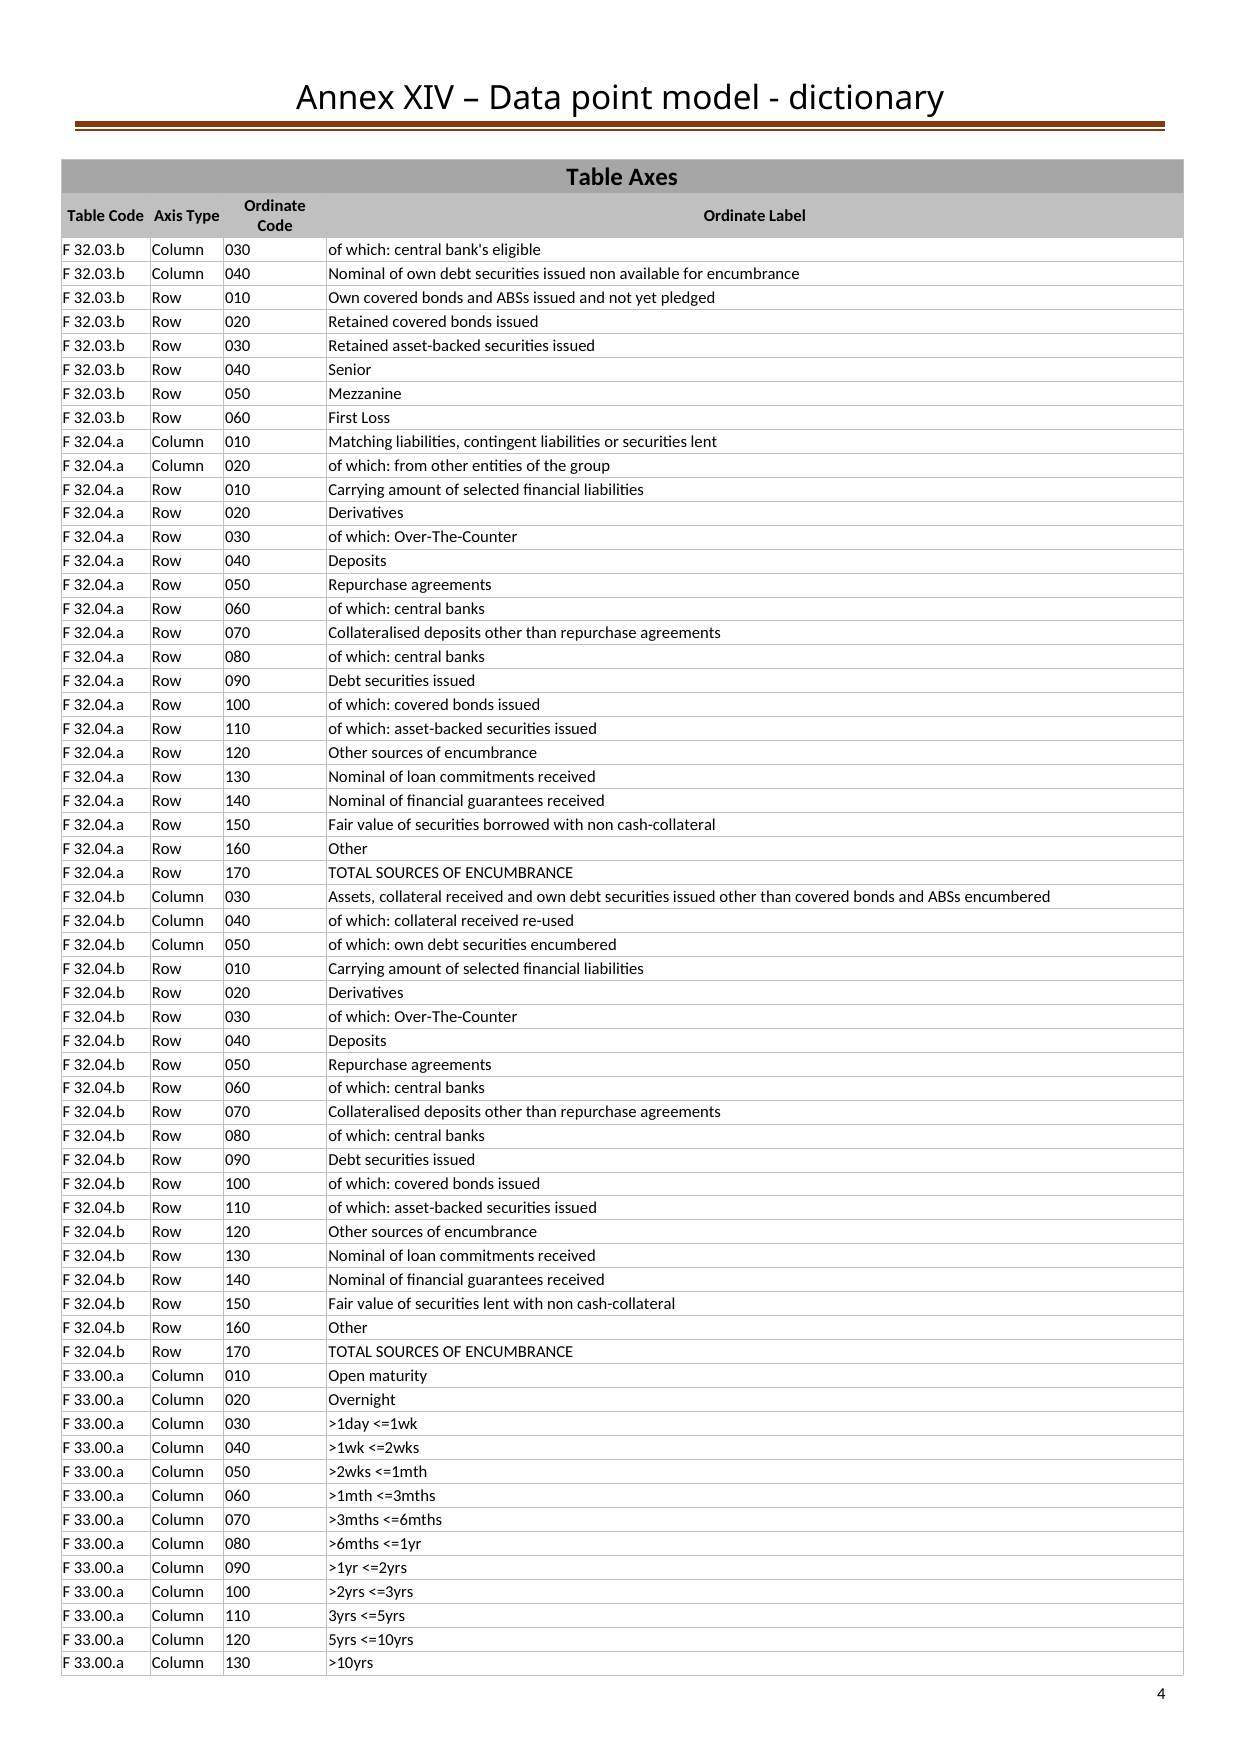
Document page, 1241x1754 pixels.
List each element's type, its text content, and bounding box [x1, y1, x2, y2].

table_cell F 32.04.a [62, 789, 150, 812]
table_cell Fair value of securities borrowed with non cash-collateral [327, 813, 1183, 836]
table_cell Derivatives [327, 981, 1183, 1004]
table_cell Mezzanine [327, 382, 1183, 405]
table_cell 140 [224, 789, 326, 812]
table_cell Nominal of financial guarantees received [327, 1268, 1183, 1291]
table_cell Other sources of encumbrance [327, 1220, 1183, 1243]
table_cell 160 [224, 837, 326, 860]
table_cell F 32.04.b [62, 1101, 150, 1123]
table_cell 030 [224, 885, 326, 908]
table_cell 070 [224, 1101, 326, 1123]
table_cell F 33.00.a [62, 1364, 150, 1387]
table_cell F 32.04.b [62, 909, 150, 932]
table_cell F 32.04.b [62, 1292, 150, 1315]
table_cell 050 [224, 574, 326, 596]
table_cell 130 [224, 1652, 326, 1674]
table_cell Open maturity [327, 1364, 1183, 1387]
table_cell >1mth <=3mths [327, 1484, 1183, 1507]
table_cell F 32.04.b [62, 1125, 150, 1147]
table_cell of which: collateral received re-used [327, 909, 1183, 932]
table_cell Row [151, 382, 223, 405]
table_cell 120 [224, 1220, 326, 1243]
table_cell Carrying amount of selected financial liabilities [327, 478, 1183, 501]
table_cell Column [151, 1484, 223, 1507]
table_cell Deposits [327, 550, 1183, 572]
table_cell 020 [224, 981, 326, 1004]
table_cell Column [151, 262, 223, 285]
table_cell of which: central banks [327, 1125, 1183, 1147]
table_cell F 33.00.a [62, 1436, 150, 1459]
table_cell F 33.00.a [62, 1508, 150, 1531]
table_cell Other [327, 1316, 1183, 1339]
table_cell Row [151, 1053, 223, 1076]
table_cell Carrying amount of selected financial liabilities [327, 957, 1183, 980]
table_cell Column [151, 1460, 223, 1483]
table_cell F 32.04.a [62, 526, 150, 548]
table_cell Row [151, 957, 223, 980]
table_cell Row [151, 598, 223, 620]
table_cell F 33.00.a [62, 1556, 150, 1579]
table_cell Column [151, 1556, 223, 1579]
table_cell F 32.04.b [62, 933, 150, 956]
table_cell 170 [224, 1340, 326, 1363]
table_cell Collateralised deposits other than repurchase agreements [327, 1101, 1183, 1123]
table_cell F 32.04.b [62, 957, 150, 980]
table_cell Row [151, 765, 223, 788]
table_cell Row [151, 310, 223, 333]
table_cell >2wks <=1mth [327, 1460, 1183, 1483]
table_cell Row [151, 837, 223, 860]
table_cell F 32.04.a [62, 478, 150, 501]
table_cell of which: central banks [327, 645, 1183, 668]
table_cell Retained covered bonds issued [327, 310, 1183, 333]
table_cell TOTAL SOURCES OF ENCUMBRANCE [327, 1340, 1183, 1363]
table_cell F 32.04.a [62, 574, 150, 596]
table_cell F 32.04.b [62, 1149, 150, 1171]
table_cell 140 [224, 1268, 326, 1291]
table_cell F 32.03.b [62, 406, 150, 429]
table_cell >6mths <=1yr [327, 1532, 1183, 1555]
table_cell F 32.04.b [62, 1196, 150, 1219]
table_cell F 32.04.b [62, 885, 150, 908]
table_cell 080 [224, 1532, 326, 1555]
table_cell 010 [224, 430, 326, 453]
table_cell Row [151, 574, 223, 596]
table_cell 020 [224, 502, 326, 524]
table_cell >1wk <=2wks [327, 1436, 1183, 1459]
table_cell F 33.00.a [62, 1628, 150, 1651]
table_cell 030 [224, 1005, 326, 1028]
table_cell 110 [224, 1604, 326, 1627]
table_cell Column [151, 1580, 223, 1603]
table_cell Retained asset-backed securities issued [327, 334, 1183, 357]
table_cell F 33.00.a [62, 1604, 150, 1627]
table_cell Row [151, 741, 223, 764]
table_cell F 32.04.a [62, 837, 150, 860]
table_cell 070 [224, 621, 326, 644]
table_cell F 32.04.a [62, 813, 150, 836]
table_cell 090 [224, 1149, 326, 1171]
table_cell F 32.04.b [62, 981, 150, 1004]
table_cell >3mths <=6mths [327, 1508, 1183, 1531]
table_cell 040 [224, 262, 326, 285]
table_cell F 32.04.b [62, 1077, 150, 1099]
table_cell Other sources of encumbrance [327, 741, 1183, 764]
table_cell Row [151, 334, 223, 357]
table_cell 070 [224, 1508, 326, 1531]
table_cell Column [151, 885, 223, 908]
table_cell 110 [224, 717, 326, 740]
table_cell 060 [224, 598, 326, 620]
table_cell Nominal of loan commitments received [327, 1244, 1183, 1267]
table_cell of which: asset-backed securities issued [327, 1196, 1183, 1219]
table_cell F 33.00.a [62, 1484, 150, 1507]
table_cell 130 [224, 1244, 326, 1267]
table_cell F 32.04.b [62, 1268, 150, 1291]
table_cell 040 [224, 358, 326, 381]
table_cell Axis Type [151, 194, 223, 237]
table_cell F 32.03.b [62, 262, 150, 285]
table_cell F 32.04.b [62, 1340, 150, 1363]
table_cell F 32.04.a [62, 430, 150, 453]
table_cell F 32.04.a [62, 861, 150, 884]
table_cell of which: Over-The-Counter [327, 526, 1183, 548]
table_cell Senior [327, 358, 1183, 381]
table_cell F 32.03.b [62, 238, 150, 261]
table_cell F 33.00.a [62, 1388, 150, 1411]
table_cell Column [151, 1532, 223, 1555]
table_cell Row [151, 1196, 223, 1219]
table_cell Row [151, 502, 223, 524]
table_cell of which: own debt securities encumbered [327, 933, 1183, 956]
table_cell Row [151, 981, 223, 1004]
table_cell 080 [224, 1125, 326, 1147]
table_cell 100 [224, 693, 326, 716]
table_cell F 32.04.a [62, 621, 150, 644]
table_cell 080 [224, 645, 326, 668]
table_cell Row [151, 1292, 223, 1315]
table_cell >2yrs <=3yrs [327, 1580, 1183, 1603]
table_cell 010 [224, 478, 326, 501]
table_cell Column [151, 238, 223, 261]
table_cell 020 [224, 454, 326, 477]
table_cell Derivatives [327, 502, 1183, 524]
table_cell F 32.04.a [62, 598, 150, 620]
table_cell 040 [224, 909, 326, 932]
table_cell 010 [224, 957, 326, 980]
table_cell >1day <=1wk [327, 1412, 1183, 1435]
table_cell 040 [224, 1436, 326, 1459]
table_cell Ordinate Code [224, 194, 326, 237]
table_cell Row [151, 1244, 223, 1267]
table_cell Row [151, 693, 223, 716]
table_cell 010 [224, 286, 326, 309]
table_cell 030 [224, 334, 326, 357]
table_cell Debt securities issued [327, 1149, 1183, 1171]
table_cell >10yrs [327, 1652, 1183, 1674]
table_cell 030 [224, 526, 326, 548]
table_cell F 33.00.a [62, 1580, 150, 1603]
table_cell Column [151, 1652, 223, 1674]
table_cell Column [151, 454, 223, 477]
table_cell 020 [224, 310, 326, 333]
table_cell F 32.04.a [62, 645, 150, 668]
table_cell Row [151, 478, 223, 501]
table_cell of which: covered bonds issued [327, 1173, 1183, 1195]
table_cell F 32.04.b [62, 1244, 150, 1267]
table_cell Column [151, 1364, 223, 1387]
table_cell Column [151, 430, 223, 453]
table_cell Row [151, 813, 223, 836]
table_cell Fair value of securities lent with non cash-collateral [327, 1292, 1183, 1315]
table_cell Row [151, 1268, 223, 1291]
table_cell 030 [224, 238, 326, 261]
table_cell Column [151, 909, 223, 932]
table_cell 170 [224, 861, 326, 884]
table_cell F 32.04.b [62, 1005, 150, 1028]
table_cell Row [151, 286, 223, 309]
table_cell of which: central bank's eligible [327, 238, 1183, 261]
table_cell Row [151, 1125, 223, 1147]
table_cell of which: asset-backed securities issued [327, 717, 1183, 740]
table_cell 050 [224, 933, 326, 956]
table_cell Row [151, 1149, 223, 1171]
table_cell Row [151, 645, 223, 668]
table_cell 5yrs <=10yrs [327, 1628, 1183, 1651]
table_cell F 32.03.b [62, 286, 150, 309]
table_cell 050 [224, 1053, 326, 1076]
table_cell F 33.00.a [62, 1652, 150, 1674]
table_cell F 32.04.a [62, 669, 150, 692]
table_cell F 32.04.b [62, 1173, 150, 1195]
table_cell 050 [224, 382, 326, 405]
table_cell Row [151, 1029, 223, 1052]
table_cell Repurchase agreements [327, 1053, 1183, 1076]
table_cell Row [151, 1077, 223, 1099]
table_cell F 32.03.b [62, 358, 150, 381]
table_cell Column [151, 1412, 223, 1435]
table_cell Row [151, 526, 223, 548]
table_cell F 32.03.b [62, 334, 150, 357]
table_cell Column [151, 1436, 223, 1459]
table_cell 050 [224, 1460, 326, 1483]
table_cell Nominal of loan commitments received [327, 765, 1183, 788]
table_cell F 33.00.a [62, 1532, 150, 1555]
table_cell 100 [224, 1580, 326, 1603]
table_cell 060 [224, 1077, 326, 1099]
table_cell F 32.04.a [62, 693, 150, 716]
table_cell Row [151, 1173, 223, 1195]
table_cell Column [151, 1388, 223, 1411]
table_cell of which: Over-The-Counter [327, 1005, 1183, 1028]
table_cell Deposits [327, 1029, 1183, 1052]
table_cell F 32.04.b [62, 1220, 150, 1243]
table_cell 100 [224, 1173, 326, 1195]
table_header Table Axes [62, 160, 1183, 193]
table_cell 120 [224, 1628, 326, 1651]
table_cell Row [151, 1101, 223, 1123]
table_cell F 32.04.b [62, 1029, 150, 1052]
table_cell Column [151, 933, 223, 956]
table_cell Ordinate Label [327, 194, 1183, 237]
table_cell 030 [224, 1412, 326, 1435]
table_cell F 32.03.b [62, 382, 150, 405]
table_cell 120 [224, 741, 326, 764]
table_cell F 32.04.a [62, 550, 150, 572]
table_cell Repurchase agreements [327, 574, 1183, 596]
table_cell F 32.04.b [62, 1316, 150, 1339]
table_cell 040 [224, 550, 326, 572]
table_cell Row [151, 789, 223, 812]
table_cell 110 [224, 1196, 326, 1219]
table_cell First Loss [327, 406, 1183, 429]
table_cell Row [151, 406, 223, 429]
table_cell F 32.04.a [62, 454, 150, 477]
table_cell F 32.04.a [62, 717, 150, 740]
table_cell Debt securities issued [327, 669, 1183, 692]
table_cell 020 [224, 1388, 326, 1411]
table_cell F 33.00.a [62, 1412, 150, 1435]
table_cell Assets, collateral received and own debt securities issued other than covered bonds and ABSs encumbered [327, 885, 1183, 908]
table_cell Table Code [62, 194, 150, 237]
table_cell 130 [224, 765, 326, 788]
table_cell Column [151, 1604, 223, 1627]
table_cell F 32.04.a [62, 741, 150, 764]
table_cell Other [327, 837, 1183, 860]
table_cell Column [151, 1508, 223, 1531]
table_cell Row [151, 1340, 223, 1363]
table_cell Row [151, 861, 223, 884]
table_cell 150 [224, 1292, 326, 1315]
table_cell >1yr <=2yrs [327, 1556, 1183, 1579]
table_cell Nominal of financial guarantees received [327, 789, 1183, 812]
table_cell Nominal of own debt securities issued non available for encumbrance [327, 262, 1183, 285]
table_cell F 33.00.a [62, 1460, 150, 1483]
table_cell 040 [224, 1029, 326, 1052]
table_cell of which: central banks [327, 598, 1183, 620]
table_cell 060 [224, 1484, 326, 1507]
table_cell Row [151, 621, 223, 644]
table_cell 060 [224, 406, 326, 429]
table_cell Row [151, 1316, 223, 1339]
table_cell 150 [224, 813, 326, 836]
table_cell of which: covered bonds issued [327, 693, 1183, 716]
table_cell F 32.03.b [62, 310, 150, 333]
table_cell 160 [224, 1316, 326, 1339]
table_cell Column [151, 1628, 223, 1651]
table_cell Matching liabilities, contingent liabilities or securities lent [327, 430, 1183, 453]
table_cell Own covered bonds and ABSs issued and not yet pledged [327, 286, 1183, 309]
table_cell Row [151, 358, 223, 381]
table_cell 090 [224, 1556, 326, 1579]
table_cell 010 [224, 1364, 326, 1387]
table_cell 3yrs <=5yrs [327, 1604, 1183, 1627]
table_cell TOTAL SOURCES OF ENCUMBRANCE [327, 861, 1183, 884]
table_cell of which: central banks [327, 1077, 1183, 1099]
table_cell Row [151, 550, 223, 572]
table_cell Row [151, 1220, 223, 1243]
table_cell of which: from other entities of the group [327, 454, 1183, 477]
table_cell Overnight [327, 1388, 1183, 1411]
table_cell Row [151, 717, 223, 740]
table_cell F 32.04.a [62, 502, 150, 524]
table_cell Row [151, 669, 223, 692]
table_cell Collateralised deposits other than repurchase agreements [327, 621, 1183, 644]
table_cell F 32.04.a [62, 765, 150, 788]
table_cell F 32.04.b [62, 1053, 150, 1076]
table_cell Row [151, 1005, 223, 1028]
table_cell 090 [224, 669, 326, 692]
